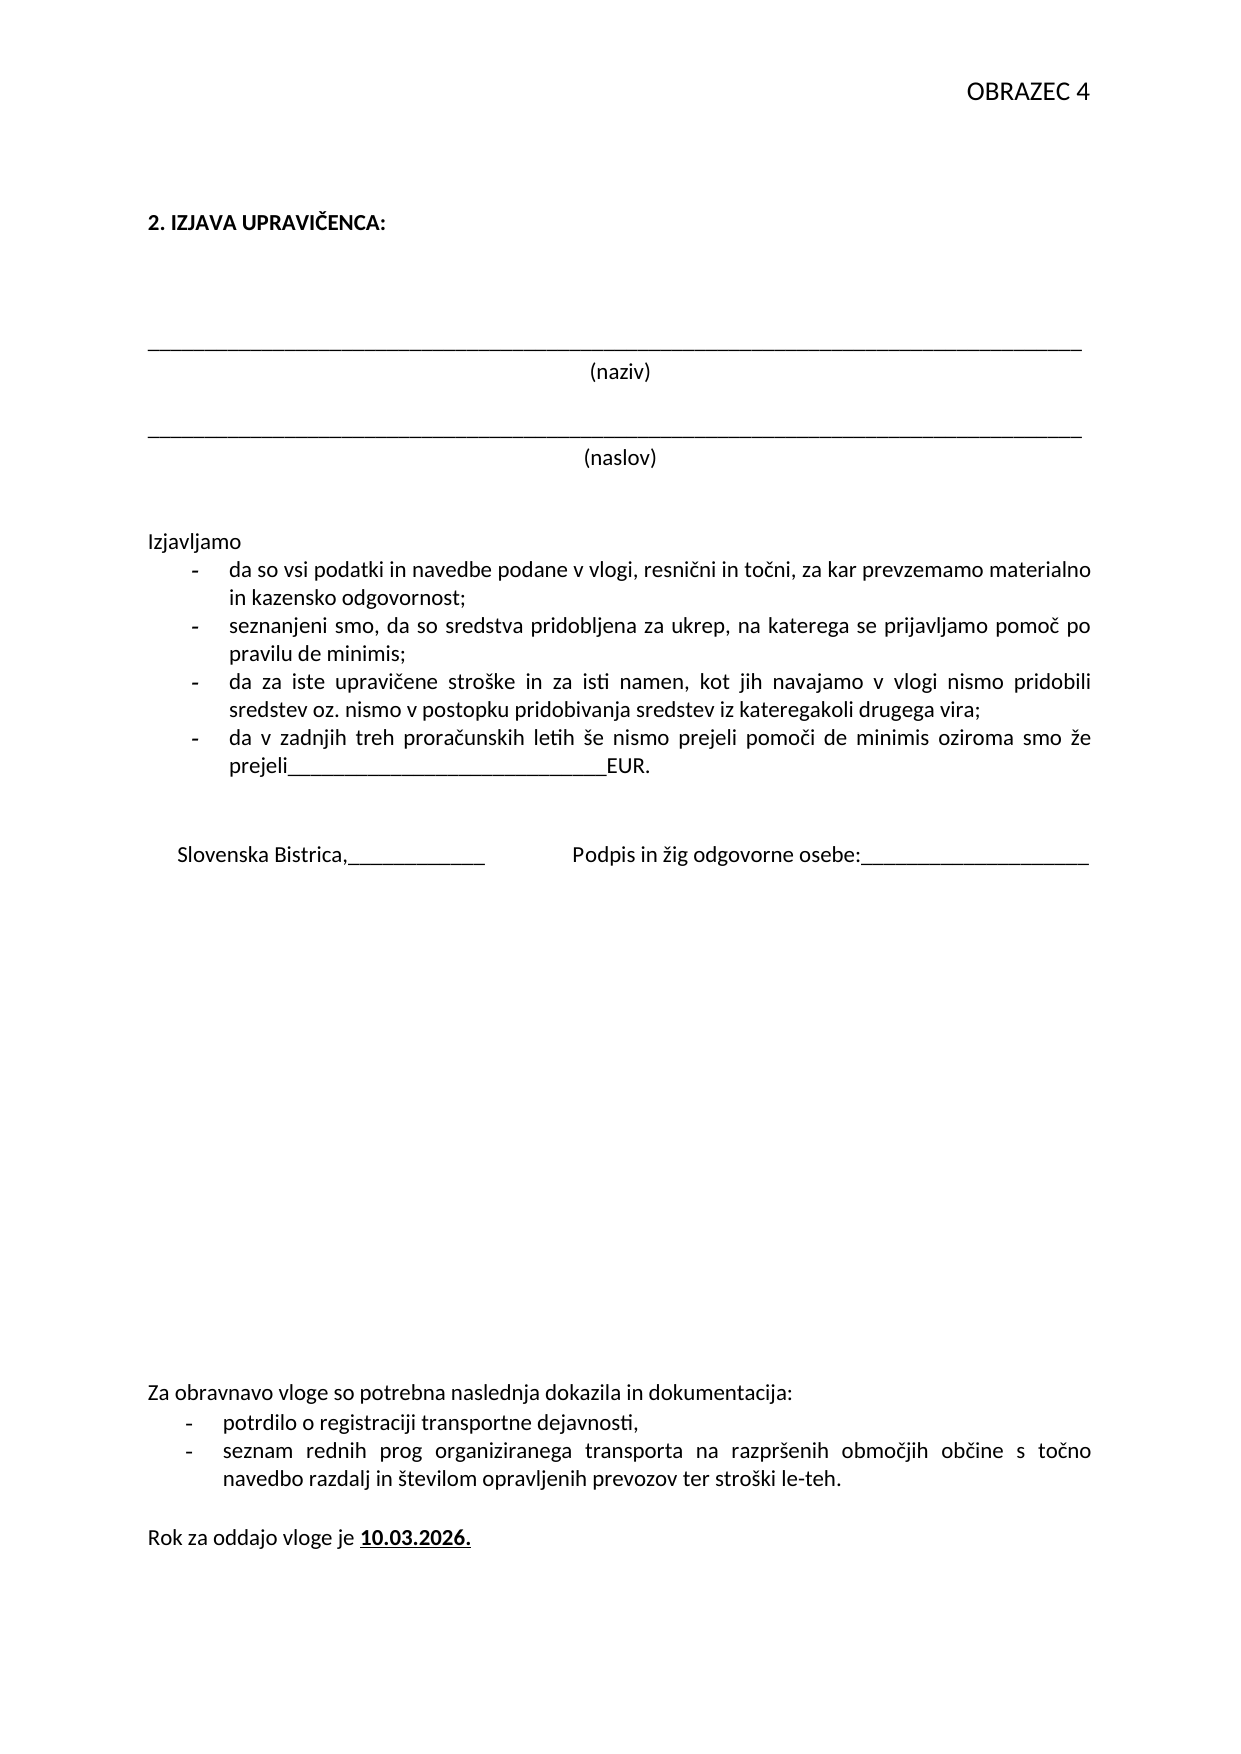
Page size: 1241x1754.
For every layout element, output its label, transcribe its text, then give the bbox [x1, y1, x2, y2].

text __________________________________________________________________________________ [148, 327, 1093, 355]
text __________________________________________________________________________________ [148, 413, 1093, 441]
text Izjavljamo [148, 527, 1093, 555]
text Slovenska Bistrica,____________ Podpis in žig odgovorne osebe:____________________ [177, 840, 1093, 868]
list seznanjeni smo, da so sredstva pridobljena za ukrep, na katerega se prijavljamo pomoč po pravilu de minimis; [191, 611, 1093, 667]
list da v zadnjih treh proračunskih letih še nismo prejeli pomoči de minimis oziroma smo že prejeli____________________________EUR. [191, 723, 1093, 779]
text (naziv) [148, 357, 1093, 385]
text Rok za oddajo vloge je 10.03.2026. [148, 1523, 1093, 1551]
list da so vsi podatki in navedbe podane v vlogi, resnični in točni, za kar prevzemamo materialno in kazensko odgovornost; [191, 555, 1093, 611]
list da za iste upravičene stroške in za isti namen, kot jih navajamo v vlogi nismo pridobili sredstev oz. nismo v postopku pridobivanja sredstev iz kateregakoli drugega vira; [191, 667, 1093, 723]
text Za obravnavo vloge so potrebna naslednja dokazila in dokumentacija: [148, 1378, 1093, 1406]
list seznam rednih prog organiziranega transporta na razpršenih območjih občine s točno navedbo razdalj in številom opravljenih prevozov ter stroški le-teh. [185, 1437, 1093, 1493]
text 2. IZJAVA UPRAVIČENCA: [148, 208, 1093, 236]
list potrdilo o registraciji transportne dejavnosti, [185, 1408, 1093, 1437]
text (naslov) [148, 443, 1093, 471]
